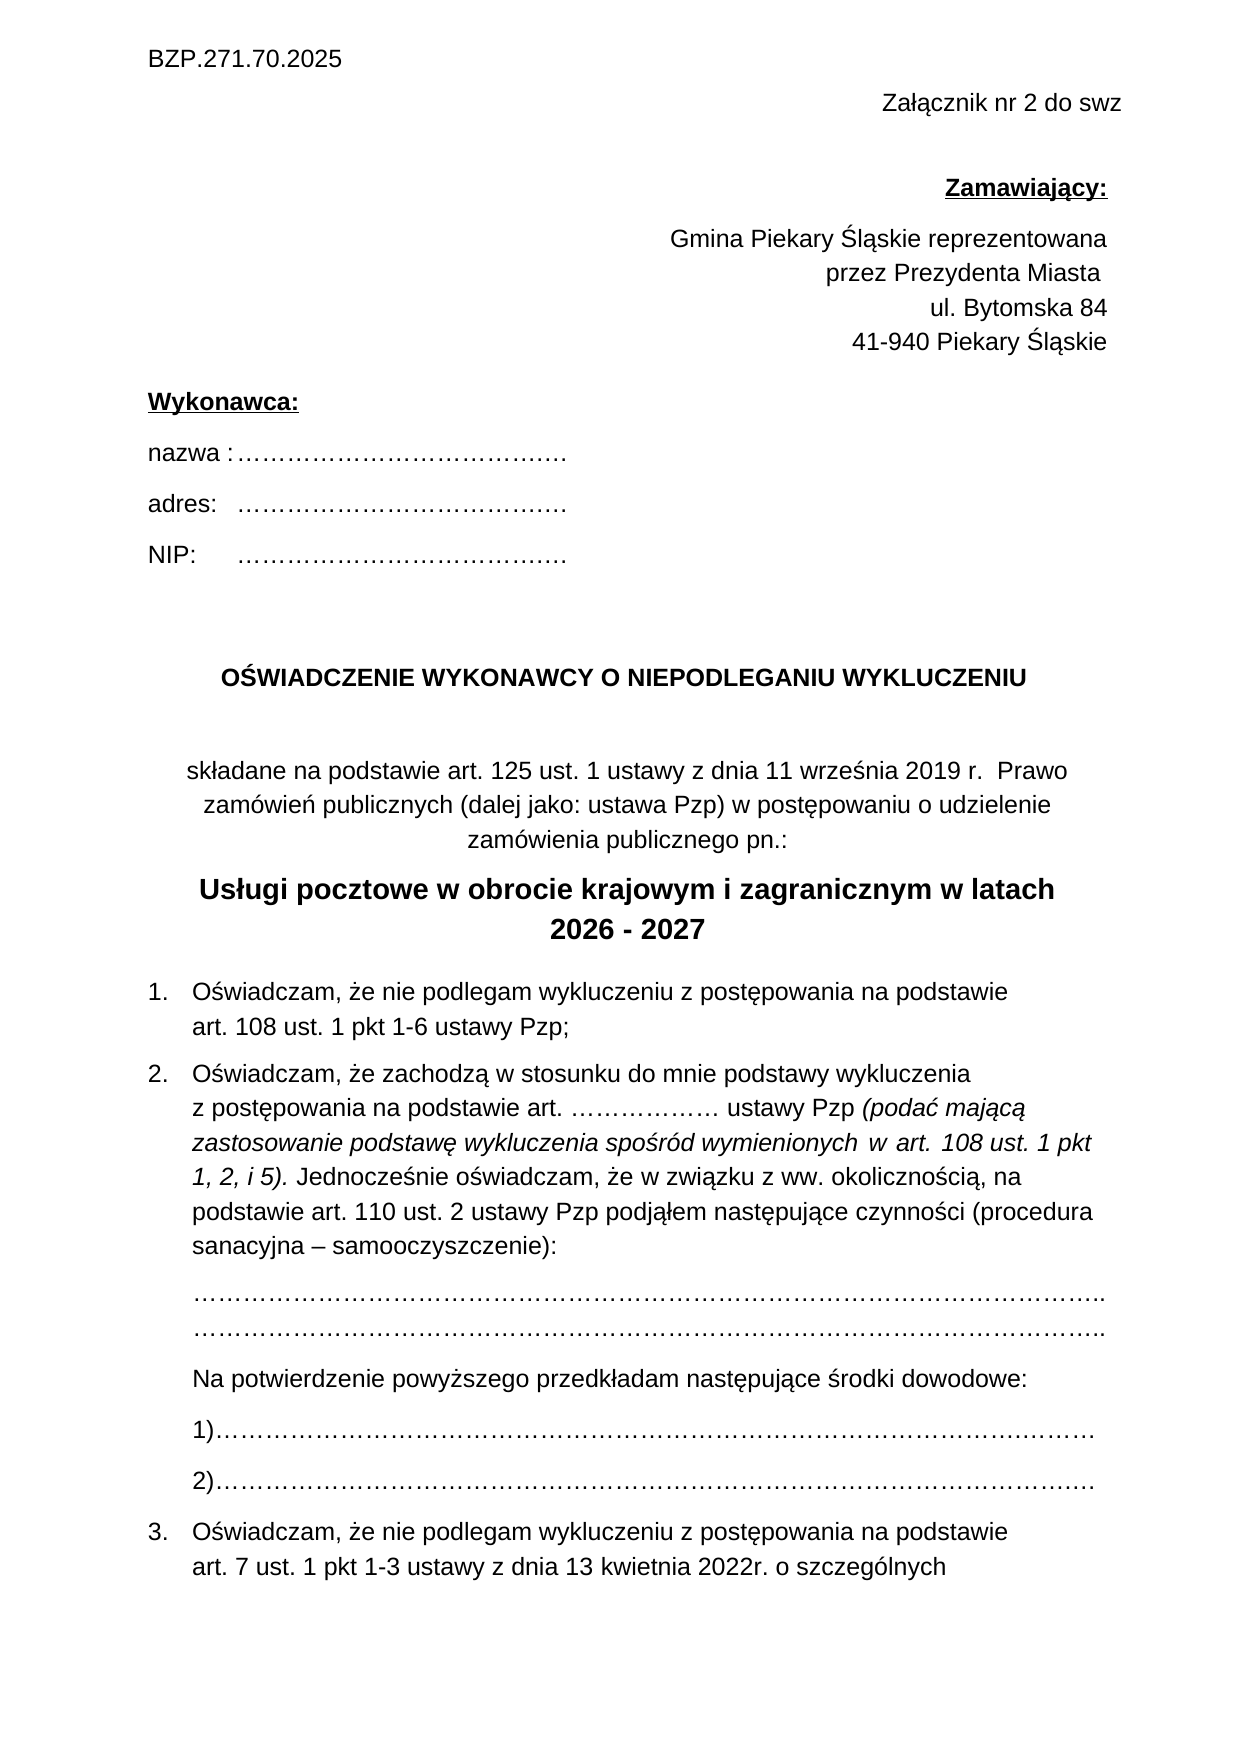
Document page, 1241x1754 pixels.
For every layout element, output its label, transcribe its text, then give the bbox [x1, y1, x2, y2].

text 1)…………………………………………………………………………………….……… [192, 1415, 1104, 1444]
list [148, 1517, 1107, 1581]
text Wykonawca: [148, 387, 1107, 415]
text Usługi pocztowe w obrocie krajowym i zagranicznym w latach 2026 - 2027 [148, 872, 1107, 946]
text Gmina Piekary Śląskie reprezentowana przez Prezydenta Miasta ul. Bytomska 84 41-940 Piekary Śląskie [635, 224, 1107, 356]
list Oświadczam, że zachodzą w stosunku do mnie podstawy wykluczenia z postępowania na podstawie art. ……………… ustawy Pzp (podać mającą zastosowanie podstawę wykluczenia spośród wymienionych w art. 108 ust. 1 pkt 1, 2, i 5). Jednocześnie oświadczam, że w związku z ww. okolicznością, na podstawie art. 110 ust. 2 ustawy Pzp podjąłem następujące czynności (procedura sanacyjna – samooczyszczenie): [148, 1059, 1107, 1260]
text Na potwierdzenie powyższego przedkładam następujące środki dowodowe: [192, 1364, 1104, 1393]
text adres: ……………………………….… [148, 489, 1107, 518]
text nazwa : ……………………………….… [148, 438, 1107, 467]
text Zamawiający: [694, 173, 1107, 201]
text ………………………………………………………………………………………………..……………………………………………………………………………………………….. [192, 1278, 1107, 1341]
text OŚWIADCZENIE WYKONAWCY O NIEPODLEGANIU WYKLUCZENIU [148, 663, 1107, 726]
text NIP: ……………………………….… [148, 540, 1107, 569]
text składane na podstawie art. 125 ust. 1 ustawy z dnia 11 września 2019 r. Prawo zamówień publicznych (dalej jako: ustawa Pzp) w postępowaniu o udzielenie zamówienia publicznego pn.: [148, 756, 1107, 854]
list Oświadczam, że nie podlegam wykluczeniu z postępowania na podstawie art. 108 ust. 1 pkt 1-6 ustawy Pzp; [148, 977, 1107, 1041]
text 2)………………………………………………………………………………………….… [192, 1466, 1104, 1495]
